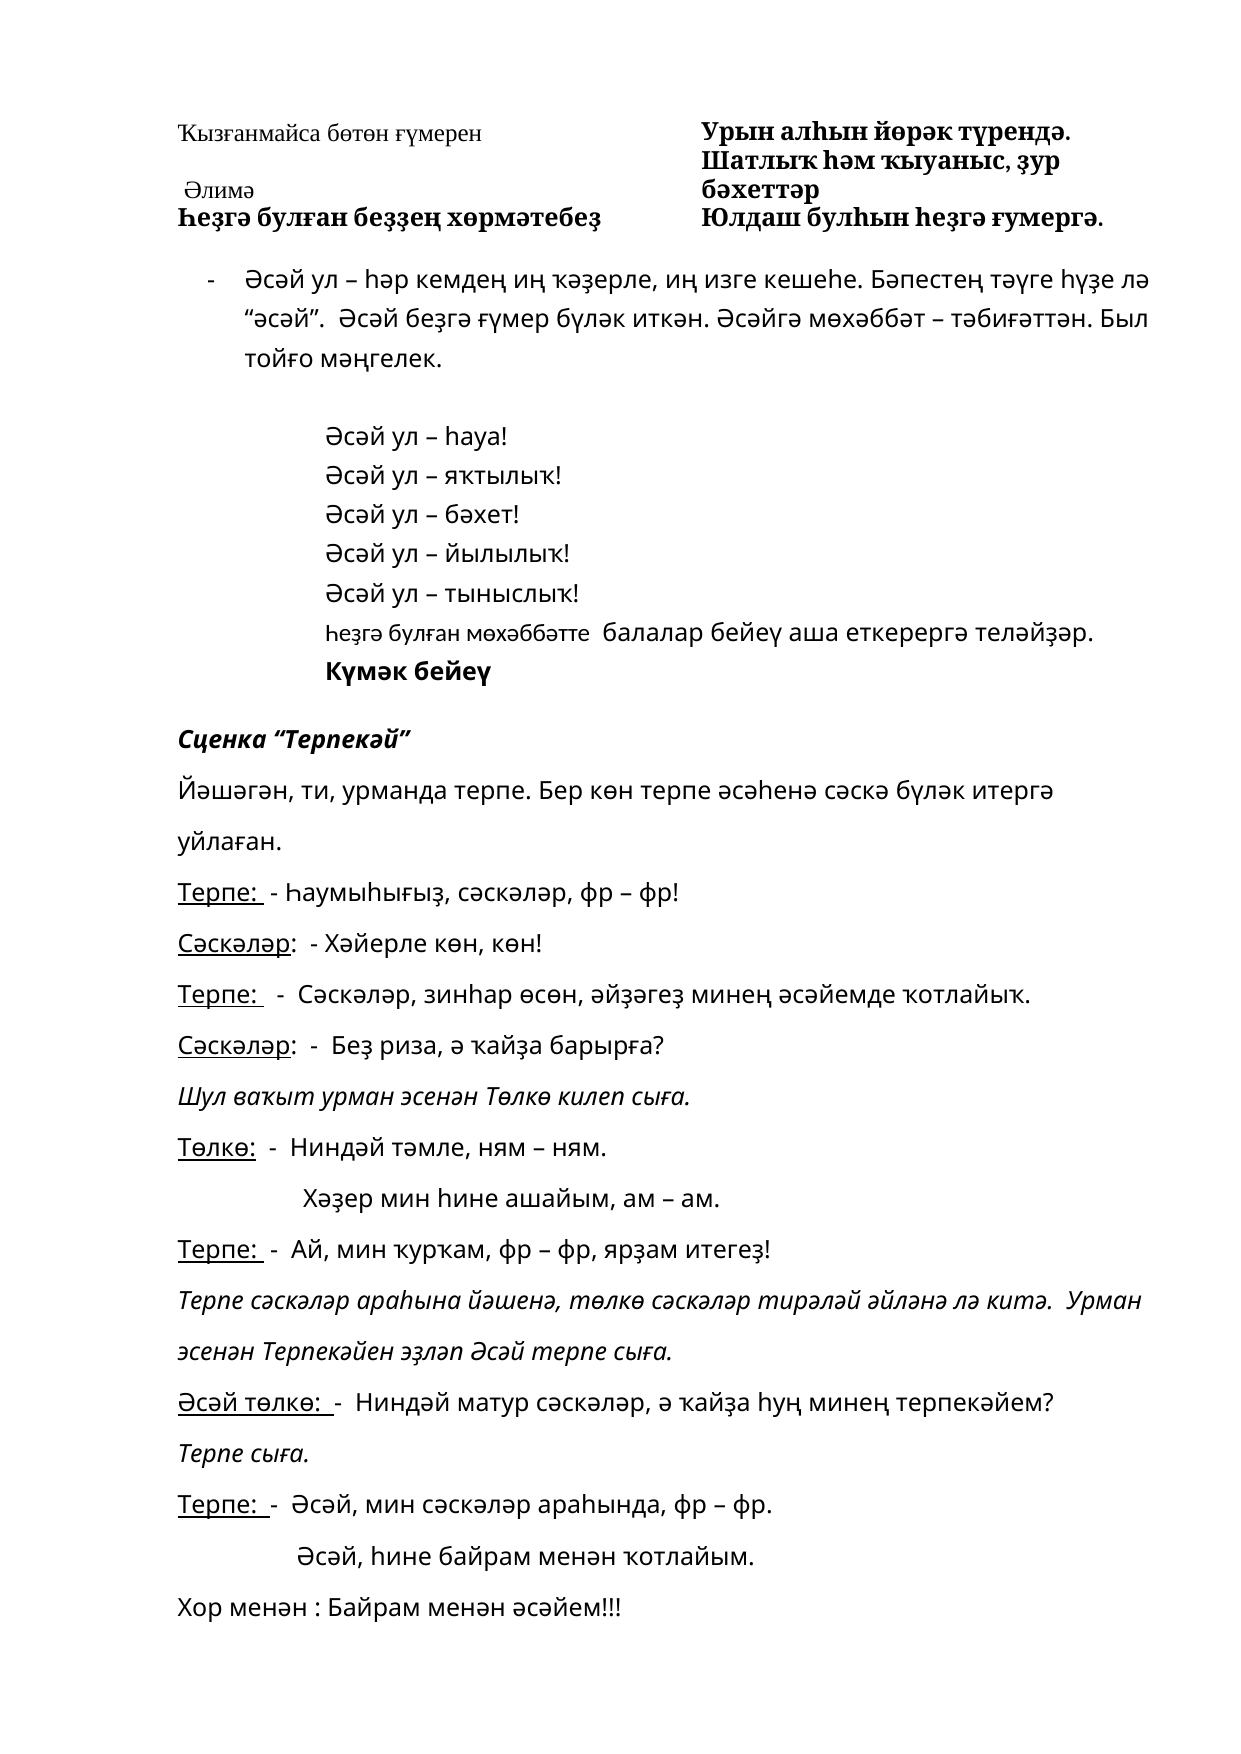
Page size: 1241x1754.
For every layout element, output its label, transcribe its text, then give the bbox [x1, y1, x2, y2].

list Әсәй ул – һауа! [325, 418, 1152, 453]
list Төлкө: - Ниндәй тәмле, ням – ням. [177, 1130, 1152, 1164]
list Терпе: - Әсәй, мин сәскәләр араһында, фр – фр. [177, 1487, 1152, 1521]
list Һеҙгә булған мөхәббәтте балалар бейеү аша еткерергә теләйҙәр. Күмәк бейеү [325, 614, 1152, 688]
list Әсәй ул – яҡтылыҡ! [325, 458, 1152, 492]
list Терпе сәскәләр араһына йәшенә, төлкө сәскәләр тирәләй әйләнә лә китә. Урман эсенән Терпекәйен эҙләп Әсәй терпе сыға. [177, 1283, 1152, 1368]
list Әсәй, һине байрам менән ҡотлайым. [177, 1538, 1152, 1572]
text Юлдаш булһын һеҙгә ғумергә. [701, 204, 1152, 233]
text Ҡызғанмайса бөтөн ғүмерен [177, 118, 627, 147]
list Терпе: - Сәскәләр, зинһар өсөн, әйҙәгеҙ минең әсәйемде ҡотлайыҡ. [177, 977, 1152, 1011]
list Йәшәгән, ти, урманда терпе. Бер көн терпе әсәһенә сәскә бүләк итергә уйлаған. [177, 772, 1152, 858]
list Әсәй төлкө: - Ниндәй матур сәскәләр, ә ҡайҙа һуң минең терпекәйем? [177, 1385, 1152, 1419]
list Терпе сыға. [177, 1436, 1152, 1470]
list Әсәй ул – тыныслыҡ! [325, 575, 1152, 609]
list Сәскәләр: - Хәйерле көн, көн! [177, 926, 1152, 960]
list Сәскәләр: - Беҙ риза, ә ҡайҙа барырға? [177, 1028, 1152, 1062]
list Сценка “Терпекәй” [177, 721, 1152, 756]
list Әсәй ул – йылылыҡ! [325, 536, 1152, 570]
text Шатлыҡ һәм ҡыуаныс, ҙур бәхеттәр [701, 147, 1152, 204]
text Әлимә [177, 176, 627, 204]
text Урын алһын йөрәк түрендә. [701, 118, 1152, 147]
text Һеҙгә булған беҙҙең хөрмәтебеҙ [177, 204, 627, 233]
list Әсәй ул – бәхет! [325, 497, 1152, 531]
list Хәҙер мин һине ашайым, ам – ам. [177, 1181, 1152, 1215]
list Хор менән : Байрам менән әсәйем!!! [177, 1589, 1152, 1623]
list Әсәй ул – һәр кемдең иң ҡәҙерле, иң изге кешеһе. Бәпестең тәүге һүҙе лә “әсәй”. Әсәй беҙгә ғүмер бүләк иткән. Әсәйгә мөхәббәт – тәбиғәттән. Был тойғо мәңгелек. [207, 262, 1152, 374]
list Терпе: - Ай, мин ҡурҡам, фр – фр, ярҙам итегеҙ! [177, 1232, 1152, 1266]
list Шул ваҡыт урман эсенән Төлкө килеп сыға. [177, 1079, 1152, 1113]
list Терпе: - Һаумыһығыҙ, сәскәләр, фр – фр! [177, 874, 1152, 909]
